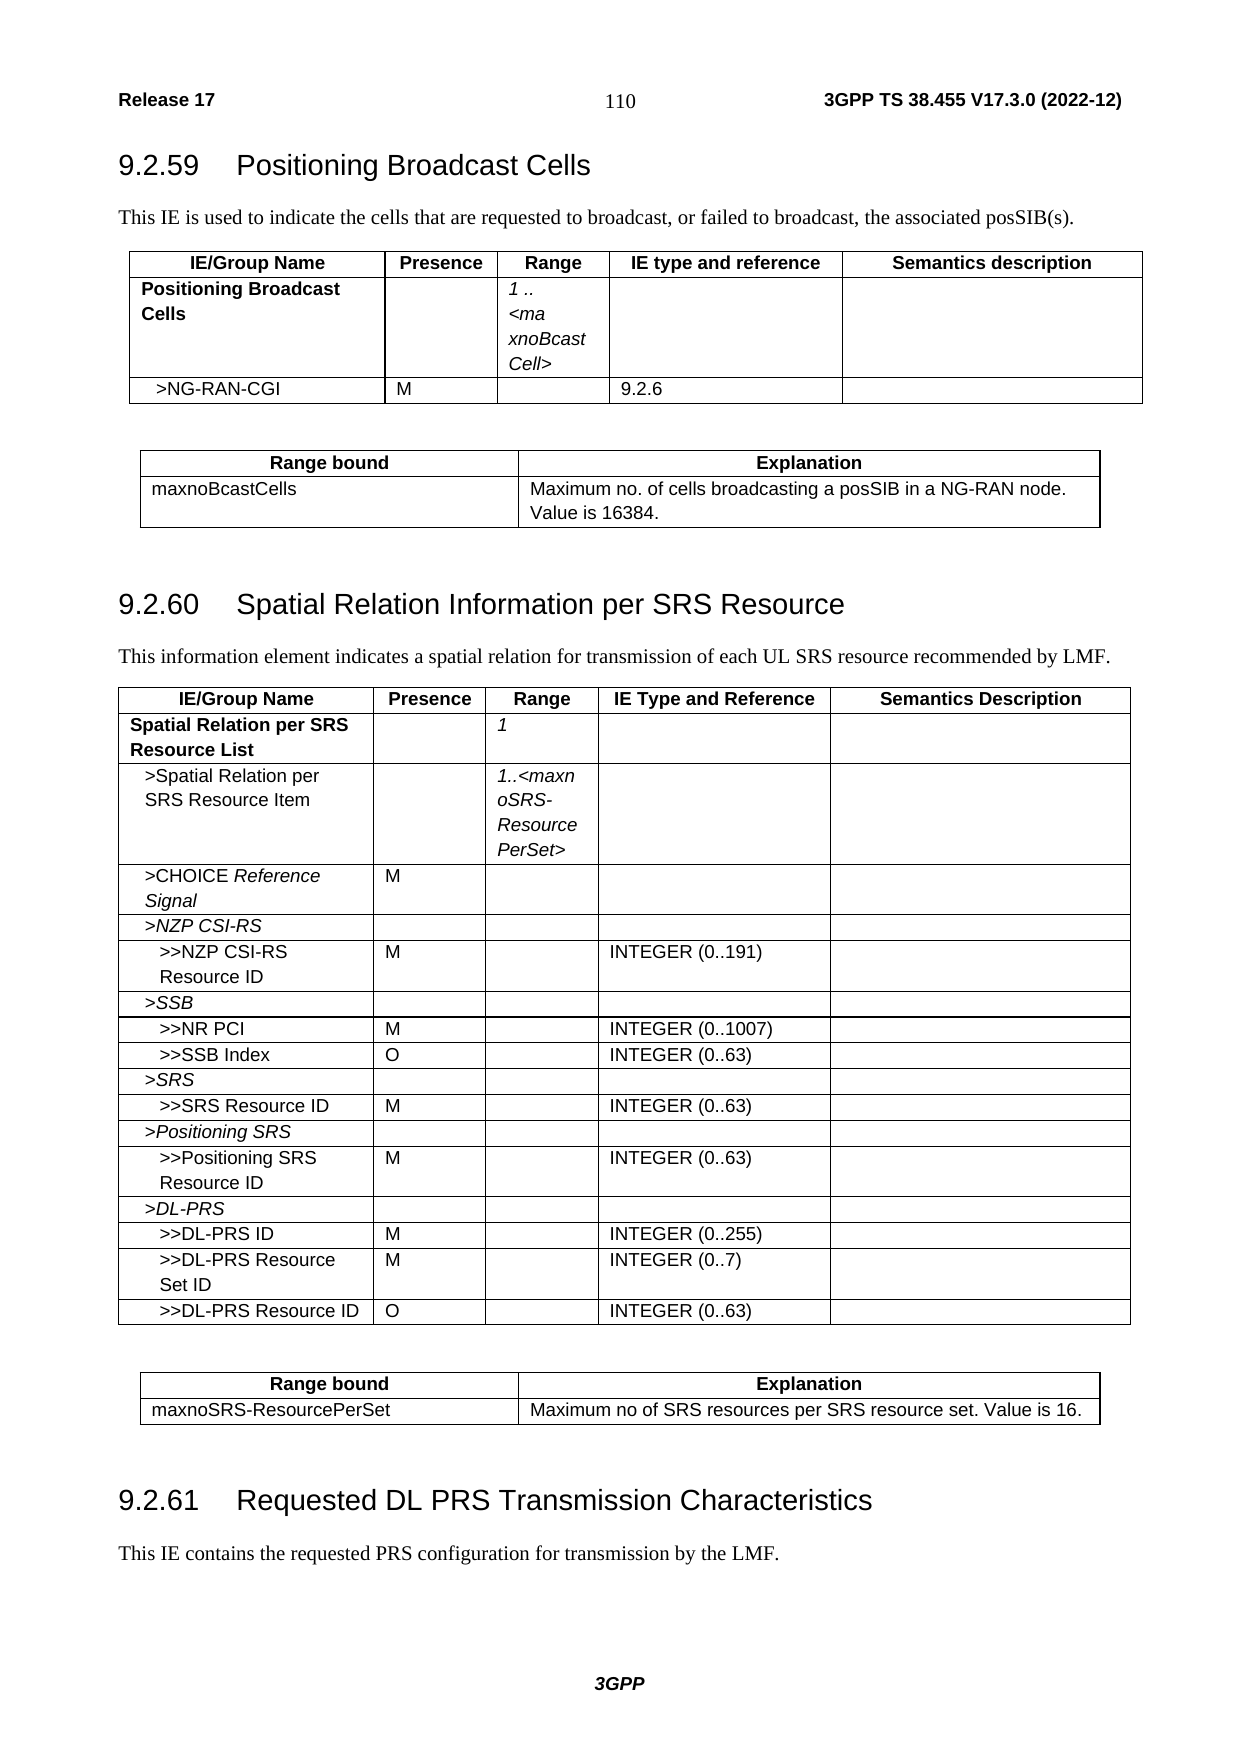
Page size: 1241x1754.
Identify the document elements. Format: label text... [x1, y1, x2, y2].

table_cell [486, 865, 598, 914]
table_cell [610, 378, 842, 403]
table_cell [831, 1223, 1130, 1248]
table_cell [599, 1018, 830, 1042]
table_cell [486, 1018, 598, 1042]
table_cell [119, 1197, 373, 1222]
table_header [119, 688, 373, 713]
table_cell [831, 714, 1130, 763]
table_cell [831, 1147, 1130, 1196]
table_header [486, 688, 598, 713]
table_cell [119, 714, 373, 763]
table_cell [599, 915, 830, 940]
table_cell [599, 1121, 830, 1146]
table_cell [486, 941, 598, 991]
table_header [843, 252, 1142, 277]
subtitle 9.2.59 Positioning Broadcast Cells [118, 147, 1122, 181]
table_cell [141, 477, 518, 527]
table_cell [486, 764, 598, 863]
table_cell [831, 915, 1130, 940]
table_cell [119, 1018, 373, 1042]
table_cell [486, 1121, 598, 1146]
subtitle 9.2.61 Requested DL PRS Transmission Characteristics [118, 1483, 1122, 1517]
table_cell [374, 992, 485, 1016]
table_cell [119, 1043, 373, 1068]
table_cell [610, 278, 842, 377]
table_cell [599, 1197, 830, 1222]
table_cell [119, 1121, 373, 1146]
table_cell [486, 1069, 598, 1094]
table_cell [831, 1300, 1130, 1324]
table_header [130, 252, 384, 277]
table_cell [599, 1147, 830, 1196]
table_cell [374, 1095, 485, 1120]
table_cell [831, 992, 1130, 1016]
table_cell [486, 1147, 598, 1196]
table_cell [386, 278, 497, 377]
subtitle 9.2.60 Spatial Relation Information per SRS Resource [118, 587, 1122, 620]
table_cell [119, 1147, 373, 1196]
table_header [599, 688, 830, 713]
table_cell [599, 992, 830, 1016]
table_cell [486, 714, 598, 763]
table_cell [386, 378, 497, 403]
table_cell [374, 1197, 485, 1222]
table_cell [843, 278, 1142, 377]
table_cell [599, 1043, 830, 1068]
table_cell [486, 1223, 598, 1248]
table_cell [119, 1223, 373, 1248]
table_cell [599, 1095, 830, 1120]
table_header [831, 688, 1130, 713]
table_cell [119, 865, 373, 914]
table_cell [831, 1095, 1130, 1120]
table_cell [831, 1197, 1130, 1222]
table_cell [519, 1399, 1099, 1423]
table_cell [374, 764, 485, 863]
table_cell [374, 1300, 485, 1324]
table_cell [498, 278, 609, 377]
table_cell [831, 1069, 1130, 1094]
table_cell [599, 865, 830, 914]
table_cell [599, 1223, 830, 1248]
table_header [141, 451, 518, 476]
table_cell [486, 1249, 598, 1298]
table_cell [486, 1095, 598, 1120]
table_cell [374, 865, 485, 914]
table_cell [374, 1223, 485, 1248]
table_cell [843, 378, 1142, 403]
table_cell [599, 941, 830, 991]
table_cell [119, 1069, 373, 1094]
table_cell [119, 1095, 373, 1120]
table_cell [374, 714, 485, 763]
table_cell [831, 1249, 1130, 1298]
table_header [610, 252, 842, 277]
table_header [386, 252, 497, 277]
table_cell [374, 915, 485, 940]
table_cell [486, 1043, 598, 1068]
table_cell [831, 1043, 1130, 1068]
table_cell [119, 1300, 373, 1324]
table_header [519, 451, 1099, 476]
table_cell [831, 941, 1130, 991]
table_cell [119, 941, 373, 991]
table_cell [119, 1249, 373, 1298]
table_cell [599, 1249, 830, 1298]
text This IE is used to indicate the cells that are requested to broadcast, or failed to broadcast, the associated posSIB(s). [118, 205, 1122, 229]
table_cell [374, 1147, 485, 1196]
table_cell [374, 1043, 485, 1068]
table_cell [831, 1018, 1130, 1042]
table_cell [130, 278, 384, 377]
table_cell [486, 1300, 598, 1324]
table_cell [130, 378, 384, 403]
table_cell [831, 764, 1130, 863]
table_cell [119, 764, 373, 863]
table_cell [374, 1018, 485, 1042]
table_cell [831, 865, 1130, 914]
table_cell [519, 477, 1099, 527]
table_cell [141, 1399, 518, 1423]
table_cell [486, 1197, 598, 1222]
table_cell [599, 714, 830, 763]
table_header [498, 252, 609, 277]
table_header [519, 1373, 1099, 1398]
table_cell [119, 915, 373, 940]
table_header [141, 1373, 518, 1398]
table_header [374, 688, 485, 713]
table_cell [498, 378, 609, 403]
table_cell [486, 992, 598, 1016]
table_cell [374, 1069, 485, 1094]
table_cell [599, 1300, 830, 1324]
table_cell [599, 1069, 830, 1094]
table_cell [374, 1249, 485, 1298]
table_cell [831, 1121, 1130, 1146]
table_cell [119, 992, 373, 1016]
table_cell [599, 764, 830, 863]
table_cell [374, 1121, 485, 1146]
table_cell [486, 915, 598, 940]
text This information element indicates a spatial relation for transmission of each UL SRS resource recommended by LMF. [118, 644, 1122, 668]
text This IE contains the requested PRS configuration for transmission by the LMF. [118, 1541, 1122, 1565]
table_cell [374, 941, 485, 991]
